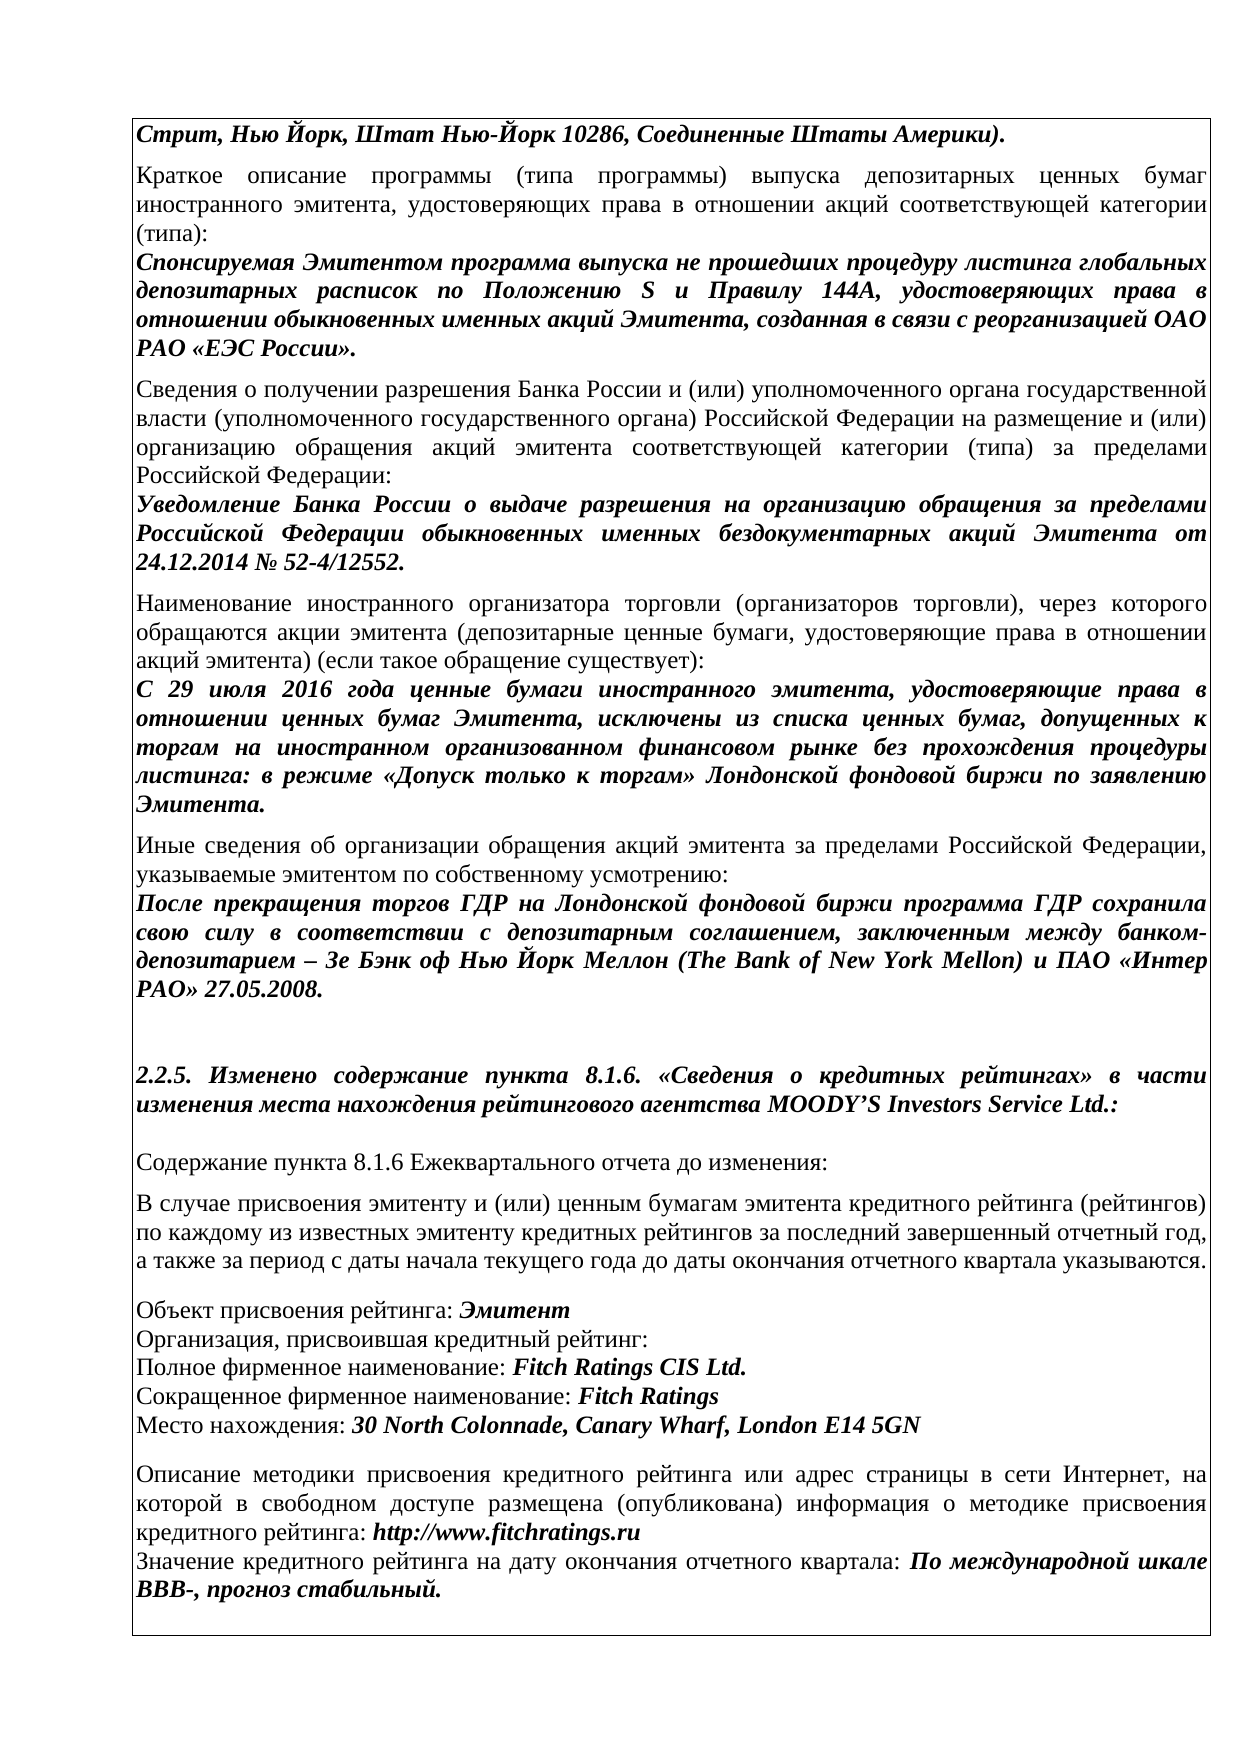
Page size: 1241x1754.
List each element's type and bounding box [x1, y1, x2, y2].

table_cell [133, 119, 1210, 1635]
